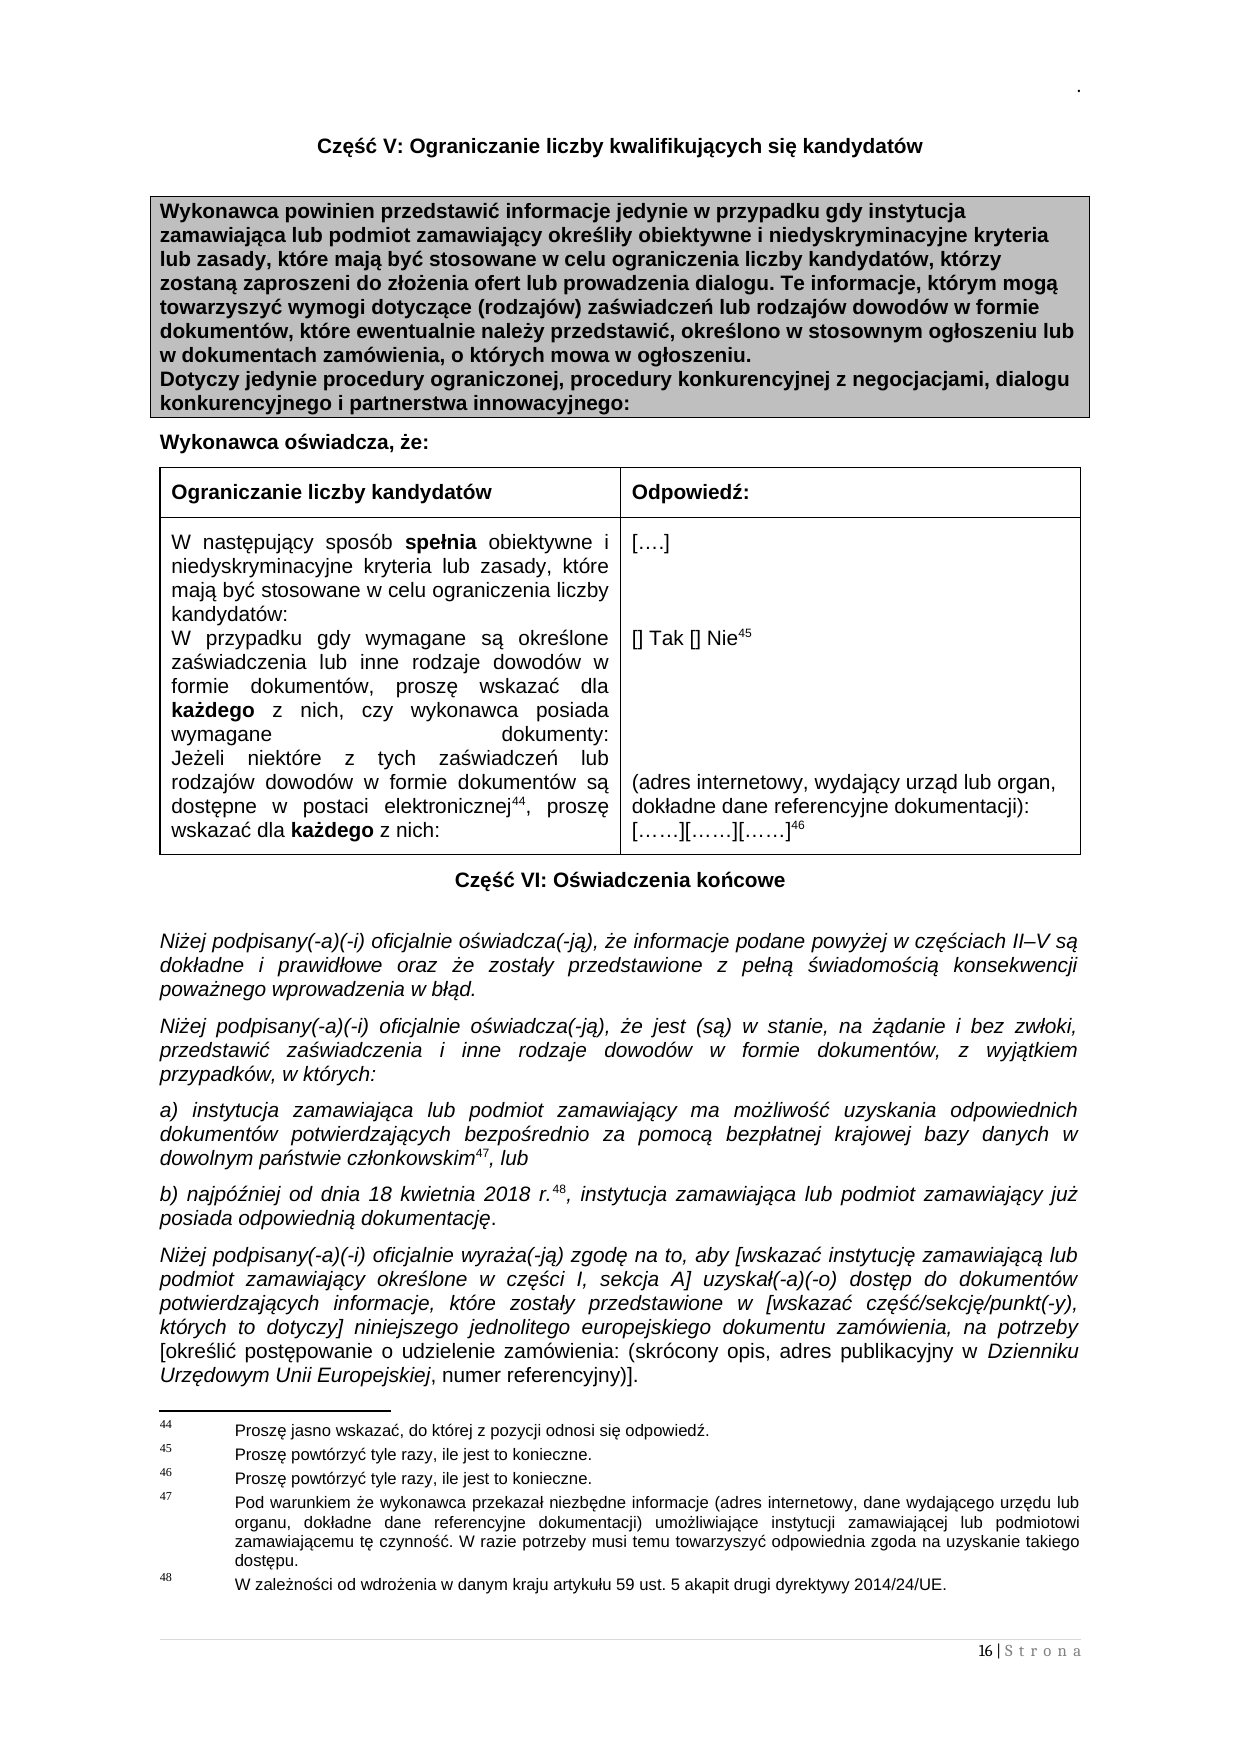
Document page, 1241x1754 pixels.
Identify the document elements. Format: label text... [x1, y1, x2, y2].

text Niżej podpisany(-a)(-i) oficjalnie wyraża(-ją) zgodę na to, aby [wskazać instytucję zamawiającą lub podmiot zamawiający określone w części I, sekcja A] uzyskał(-a)(-o) dostęp do dokumentów potwierdzających informacje, które zostały przedstawione w [wskazać część/sekcję/punkt(-y), których to dotyczy] niniejszego jednolitego europejskiego dokumentu zamówienia, na potrzeby [określić postępowanie o udzielenie zamówienia: (skrócony opis, adres publikacyjny w Dzienniku Urzędowym Unii Europejskiej, numer referencyjny)]. [159, 1243, 1081, 1386]
text a) instytucja zamawiająca lub podmiot zamawiający ma możliwość uzyskania odpowiednich dokumentów potwierdzających bezpośrednio za pomocą bezpłatnej krajowej bazy danych w dowolnym państwie członkowskim, lub [159, 1098, 1081, 1170]
text Wykonawca powinien przedstawić informacje jedynie w przypadku gdy instytucja zamawiająca lub podmiot zamawiający określiły obiektywne i niedyskryminacyjne kryteria lub zasady, które mają być stosowane w celu ograniczenia liczby kandydatów, którzy zostaną zaproszeni do złożenia ofert lub prowadzenia dialogu. Te informacje, którym mogą towarzyszyć wymogi dotyczące (rodzajów) zaświadczeń lub rodzajów dowodów w formie dokumentów, które ewentualnie należy przedstawić, określono w stosownym ogłoszeniu lub w dokumentach zamówienia, o których mowa w ogłoszeniu. Dotyczy jedynie procedury ograniczonej, procedury konkurencyjnej z negocjacjami, dialogu konkurencyjnego i partnerstwa innowacyjnego: [151, 197, 1089, 417]
table_cell W następujący sposób spełnia obiektywne i niedyskryminacyjne kryteria lub zasady, które mają być stosowane w celu ograniczenia liczby kandydatów: W przypadku gdy wymagane są określone zaświadczenia lub inne rodzaje dowodów w formie dokumentów, proszę wskazać dla każdego z nich, czy wykonawca posiada wymagane dokumenty: Jeżeli niektóre z tych zaświadczeń lub rodzajów dowodów w formie dokumentów są dostępne w postaci elektronicznej, proszę wskazać dla każdego z nich: [161, 518, 620, 854]
text Niżej podpisany(-a)(-i) oficjalnie oświadcza(-ją), że jest (są) w stanie, na żądanie i bez zwłoki, przedstawić zaświadczenia i inne rodzaje dowodów w formie dokumentów, z wyjątkiem przypadków, w których: [159, 1013, 1081, 1085]
text Wykonawca oświadcza, że: [159, 430, 1081, 454]
text b) najpóźniej od dnia 18 kwietnia 2018 r., instytucja zamawiająca lub podmiot zamawiający już posiada odpowiednią dokumentację. [159, 1182, 1081, 1230]
table_header Ograniczanie liczby kandydatów [161, 468, 620, 517]
text Część V: Ograniczanie liczby kwalifikujących się kandydatów [159, 134, 1081, 158]
text Część VI: Oświadczenia końcowe [159, 868, 1081, 892]
text Niżej podpisany(-a)(-i) oficjalnie oświadcza(-ją), że informacje podane powyżej w częściach II–V są dokładne i prawidłowe oraz że zostały przedstawione z pełną świadomością konsekwencji poważnego wprowadzenia w błąd. [159, 929, 1081, 1001]
table_cell [….] [] Tak [] Nie (adres internetowy, wydający urząd lub organ, dokładne dane referencyjne dokumentacji): [……][……][……] [621, 518, 1080, 854]
table_header Odpowiedź: [621, 468, 1080, 517]
